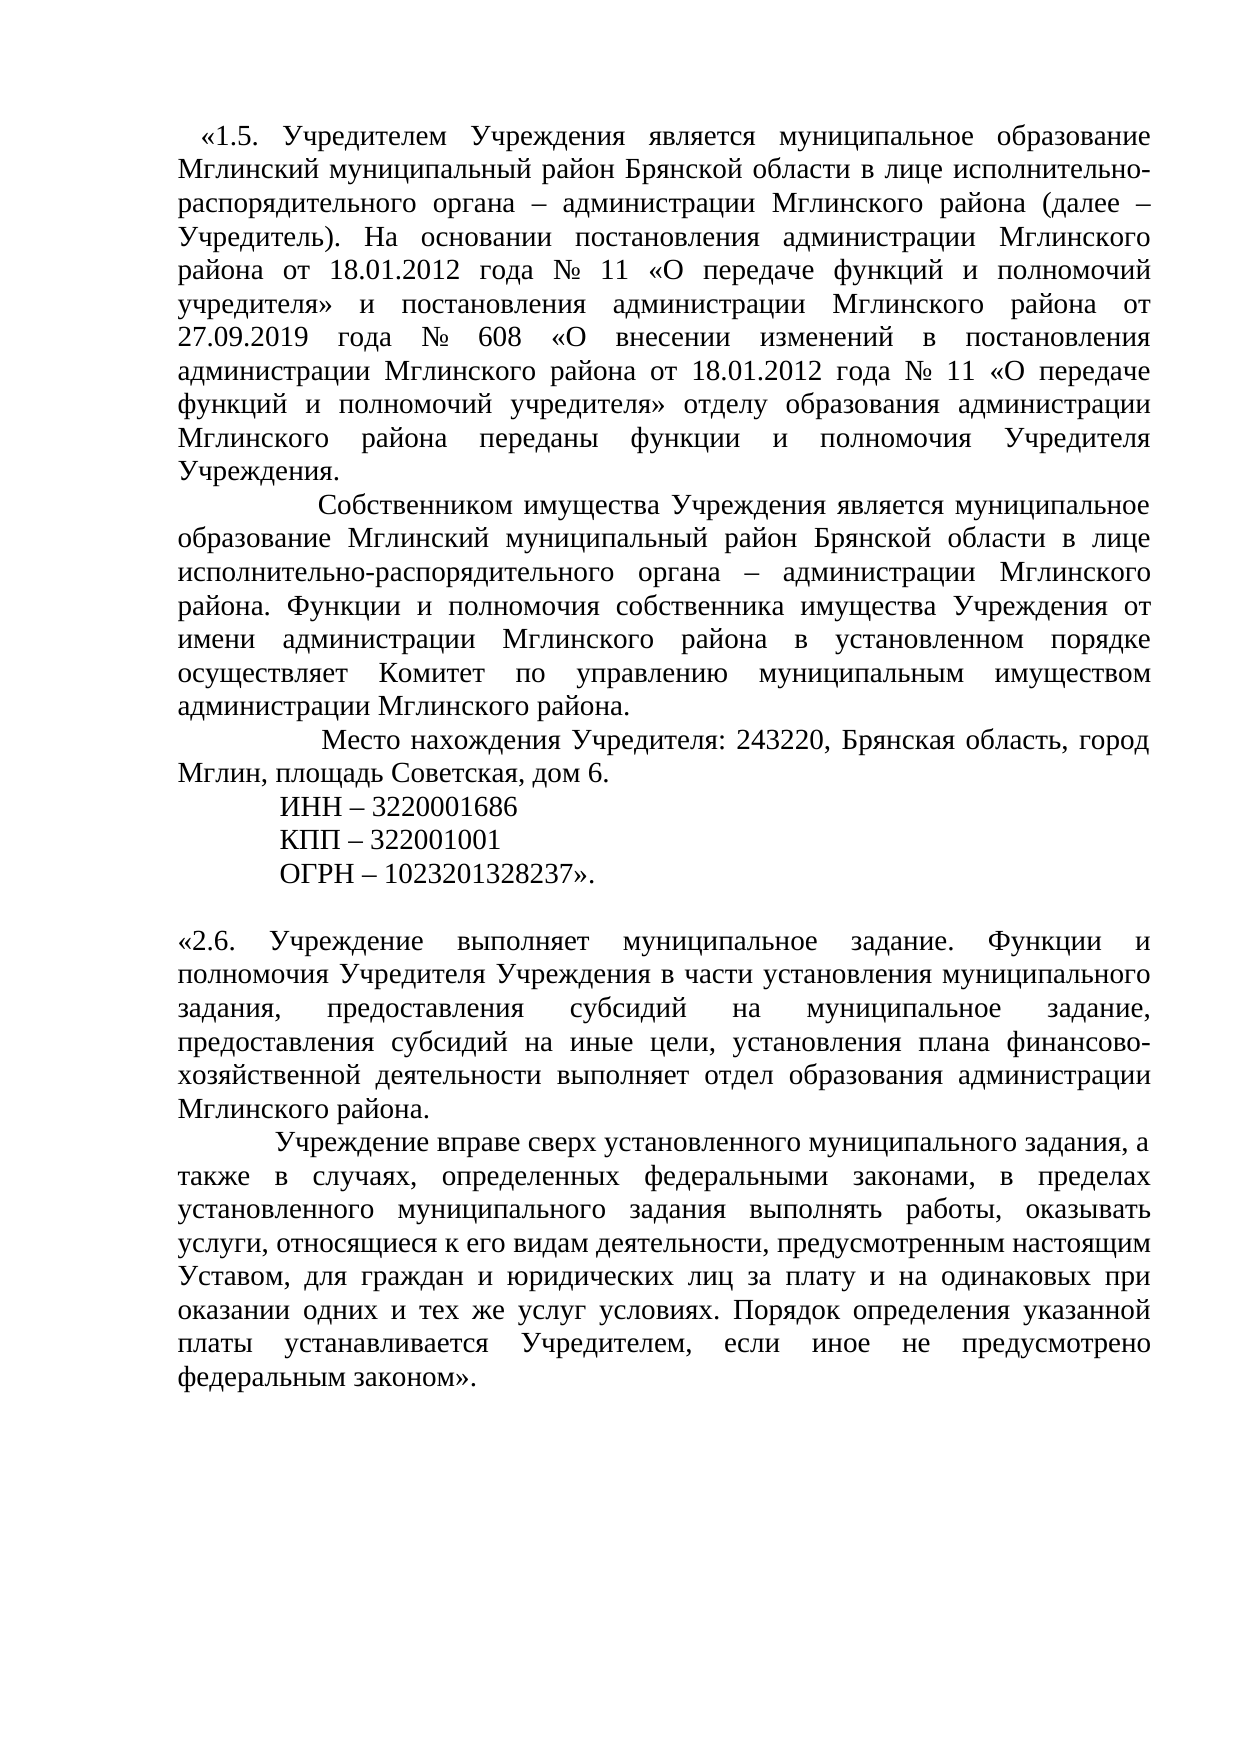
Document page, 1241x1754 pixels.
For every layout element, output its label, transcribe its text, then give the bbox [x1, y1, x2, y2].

text «1.5. Учредителем Учреждения является муниципальное образование Мглинский муниципальный район Брянской области в лице исполнительно-распорядительного органа – администрации Мглинского района (далее – Учредитель). На основании постановления администрации Мглинского района от 18.01.2012 года № 11 «О передаче функций и полномочий учредителя» и постановления администрации Мглинского района от 27.09.2019 года № 608 «О внесении изменений в постановления администрации Мглинского района от 18.01.2012 года № 11 «О передаче функций и полномочий учредителя» отделу образования администрации Мглинского района переданы функции и полномочия Учредителя Учреждения. [177, 118, 1152, 487]
text «2.6. Учреждение выполняет муниципальное задание. Функции и полномочия Учредителя Учреждения в части установления муниципального задания, предоставления субсидий на муниципальное задание, предоставления субсидий на иные цели, установления плана финансово-хозяйственной деятельности выполняет отдел образования администрации Мглинского района. [177, 923, 1152, 1124]
text ИНН – 3220001686 [177, 789, 1152, 822]
text Учреждение вправе сверх установленного муниципального задания, а также в случаях, определенных федеральными законами, в пределах установленного муниципального задания выполнять работы, оказывать услуги, относящиеся к его видам деятельности, предусмотренным настоящим Уставом, для граждан и юридических лиц за плату и на одинаковых при оказании одних и тех же услуг условиях. Порядок определения указанной платы устанавливается Учредителем, если иное не предусмотрено федеральным законом». [177, 1124, 1152, 1393]
text Место нахождения Учредителя: 243220, Брянская область, город Мглин, площадь Советская, дом 6. [177, 722, 1152, 789]
text КПП – 322001001 [177, 822, 1152, 856]
text Собственником имущества Учреждения является муниципальное образование Мглинский муниципальный район Брянской области в лице исполнительно-распорядительного органа – администрации Мглинского района. Функции и полномочия собственника имущества Учреждения от имени администрации Мглинского района в установленном порядке осуществляет Комитет по управлению муниципальным имуществом администрации Мглинского района. [177, 487, 1152, 722]
text ОГРН – 1023201328237». [177, 856, 1152, 889]
